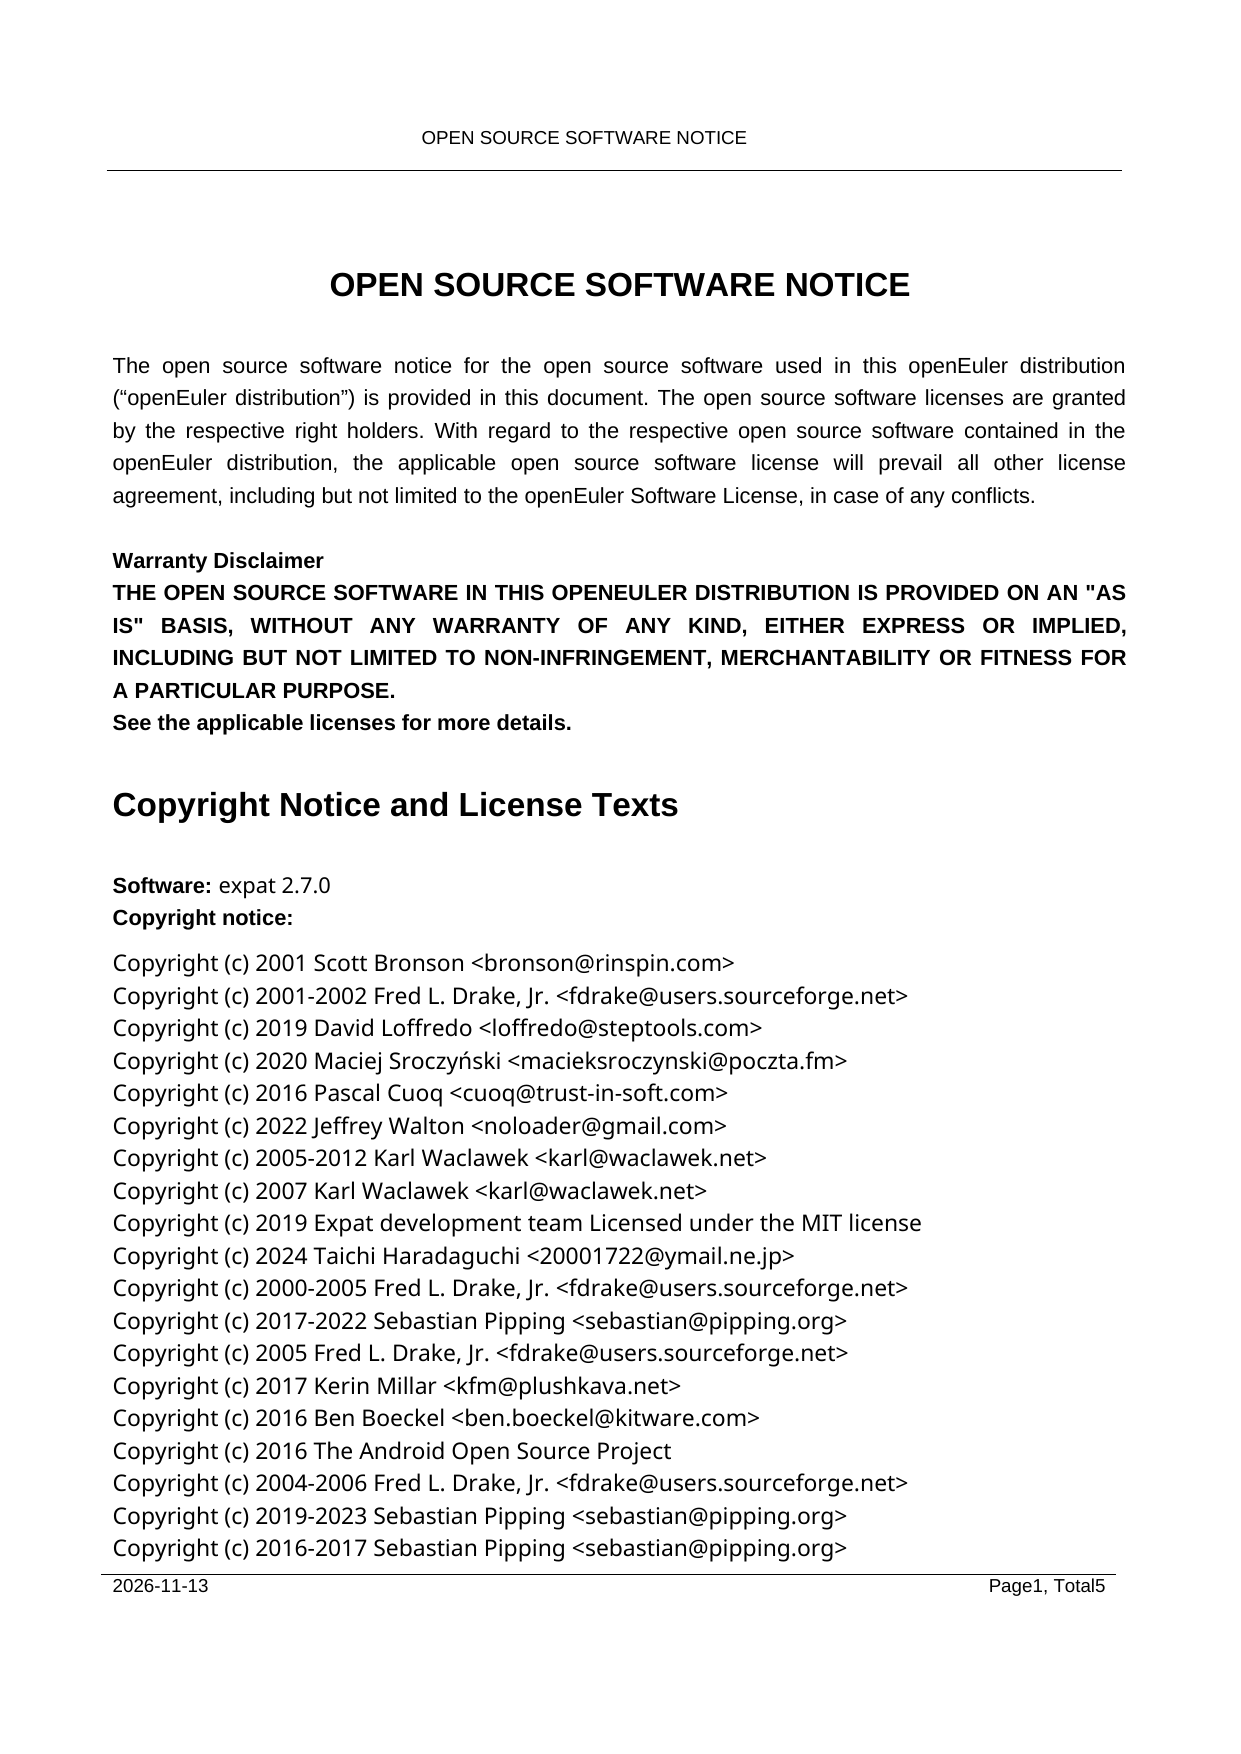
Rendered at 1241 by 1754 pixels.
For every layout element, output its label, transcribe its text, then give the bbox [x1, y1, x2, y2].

title Software: expat 2.7.0 [112, 869, 1128, 901]
text Copyright notice: [112, 901, 1128, 934]
text OPEN SOURCE SOFTWARE NOTICE [112, 251, 1128, 316]
text The open source software notice for the open source software used in this openEuler distribution (“openEuler distribution”) is provided in this document. The open source software licenses are granted by the respective right holders. With regard to the respective open source software contained in the openEuler distribution, the applicable open source software license will prevail all other license agreement, including but not limited to the openEuler Software License, in case of any conflicts. [112, 349, 1128, 511]
text Warranty Disclaimer [112, 544, 1128, 576]
text THE OPEN SOURCE SOFTWARE IN THIS OPENEULER DISTRIBUTION IS PROVIDED ON AN "AS IS" BASIS, WITHOUT ANY WARRANTY OF ANY KIND, EITHER EXPRESS OR IMPLIED, INCLUDING BUT NOT LIMITED TO NON-INFRINGEMENT, MERCHANTABILITY OR FITNESS FOR A PARTICULAR PURPOSE. See the applicable licenses for more details. [112, 576, 1128, 739]
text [112, 947, 1128, 1564]
text Copyright Notice and License Texts [112, 771, 1128, 836]
